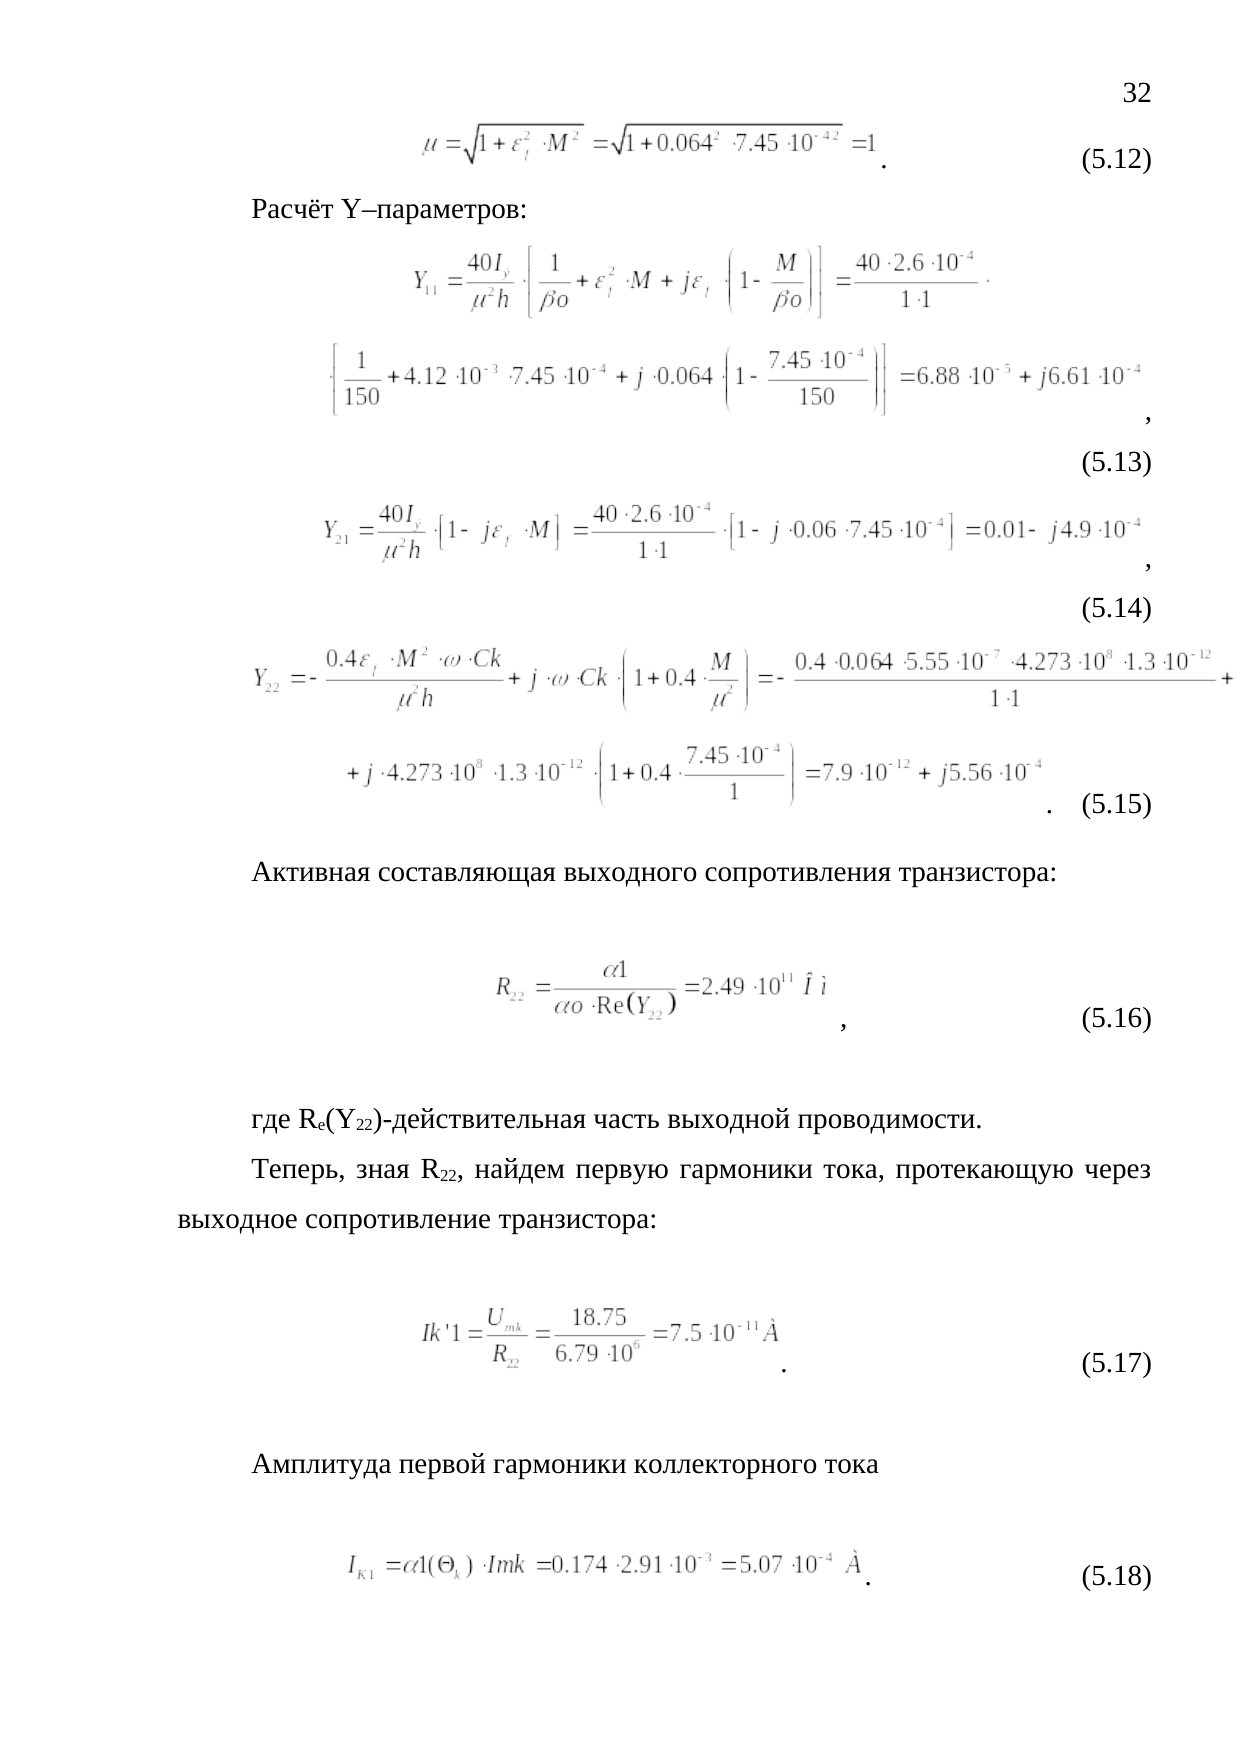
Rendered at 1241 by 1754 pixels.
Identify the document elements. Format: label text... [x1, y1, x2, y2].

text , (5.14) [177, 494, 1152, 624]
text , (5.16) [177, 954, 1152, 1034]
text где Re(Y22)-действительная часть выходной проводимости. [177, 1101, 1152, 1134]
text ,(5.13) [177, 338, 1152, 477]
text Активная составляющая выходного сопротивления транзистора: [177, 854, 1152, 887]
text Расчёт Y–параметров: [177, 191, 1152, 225]
text . (5.12) [177, 118, 1152, 174]
text . (5.17) [177, 1302, 1152, 1379]
text Амплитуда первой гармоники коллекторного тока [177, 1446, 1152, 1479]
text . (5.15) [177, 734, 1152, 820]
text Теперь, зная R22, найдем первую гармоники тока, протекающую через выходное сопротивление транзистора: [177, 1151, 1152, 1235]
text . (5.18) [177, 1547, 1152, 1592]
